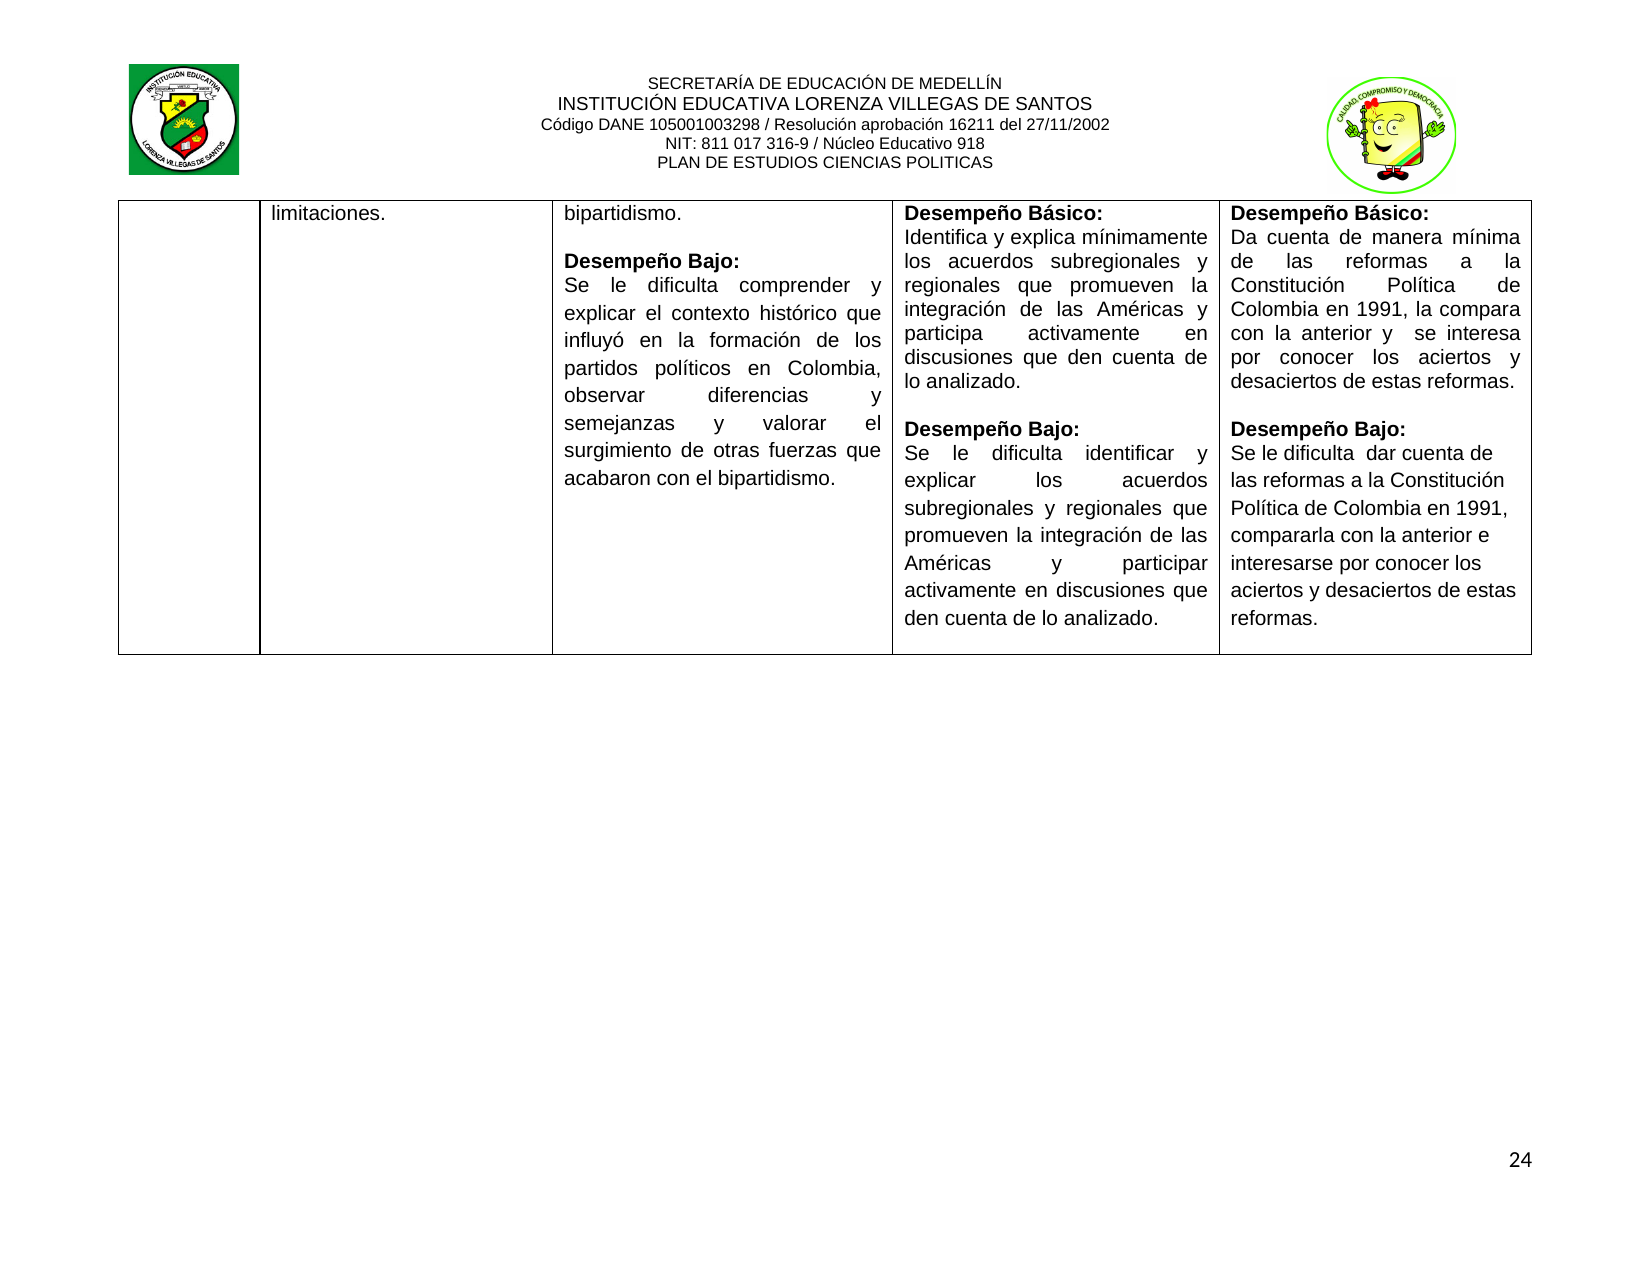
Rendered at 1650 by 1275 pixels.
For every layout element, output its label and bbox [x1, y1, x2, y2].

picture [128, 64, 240, 175]
table_cell [119, 201, 259, 654]
picture [1326, 77, 1457, 194]
